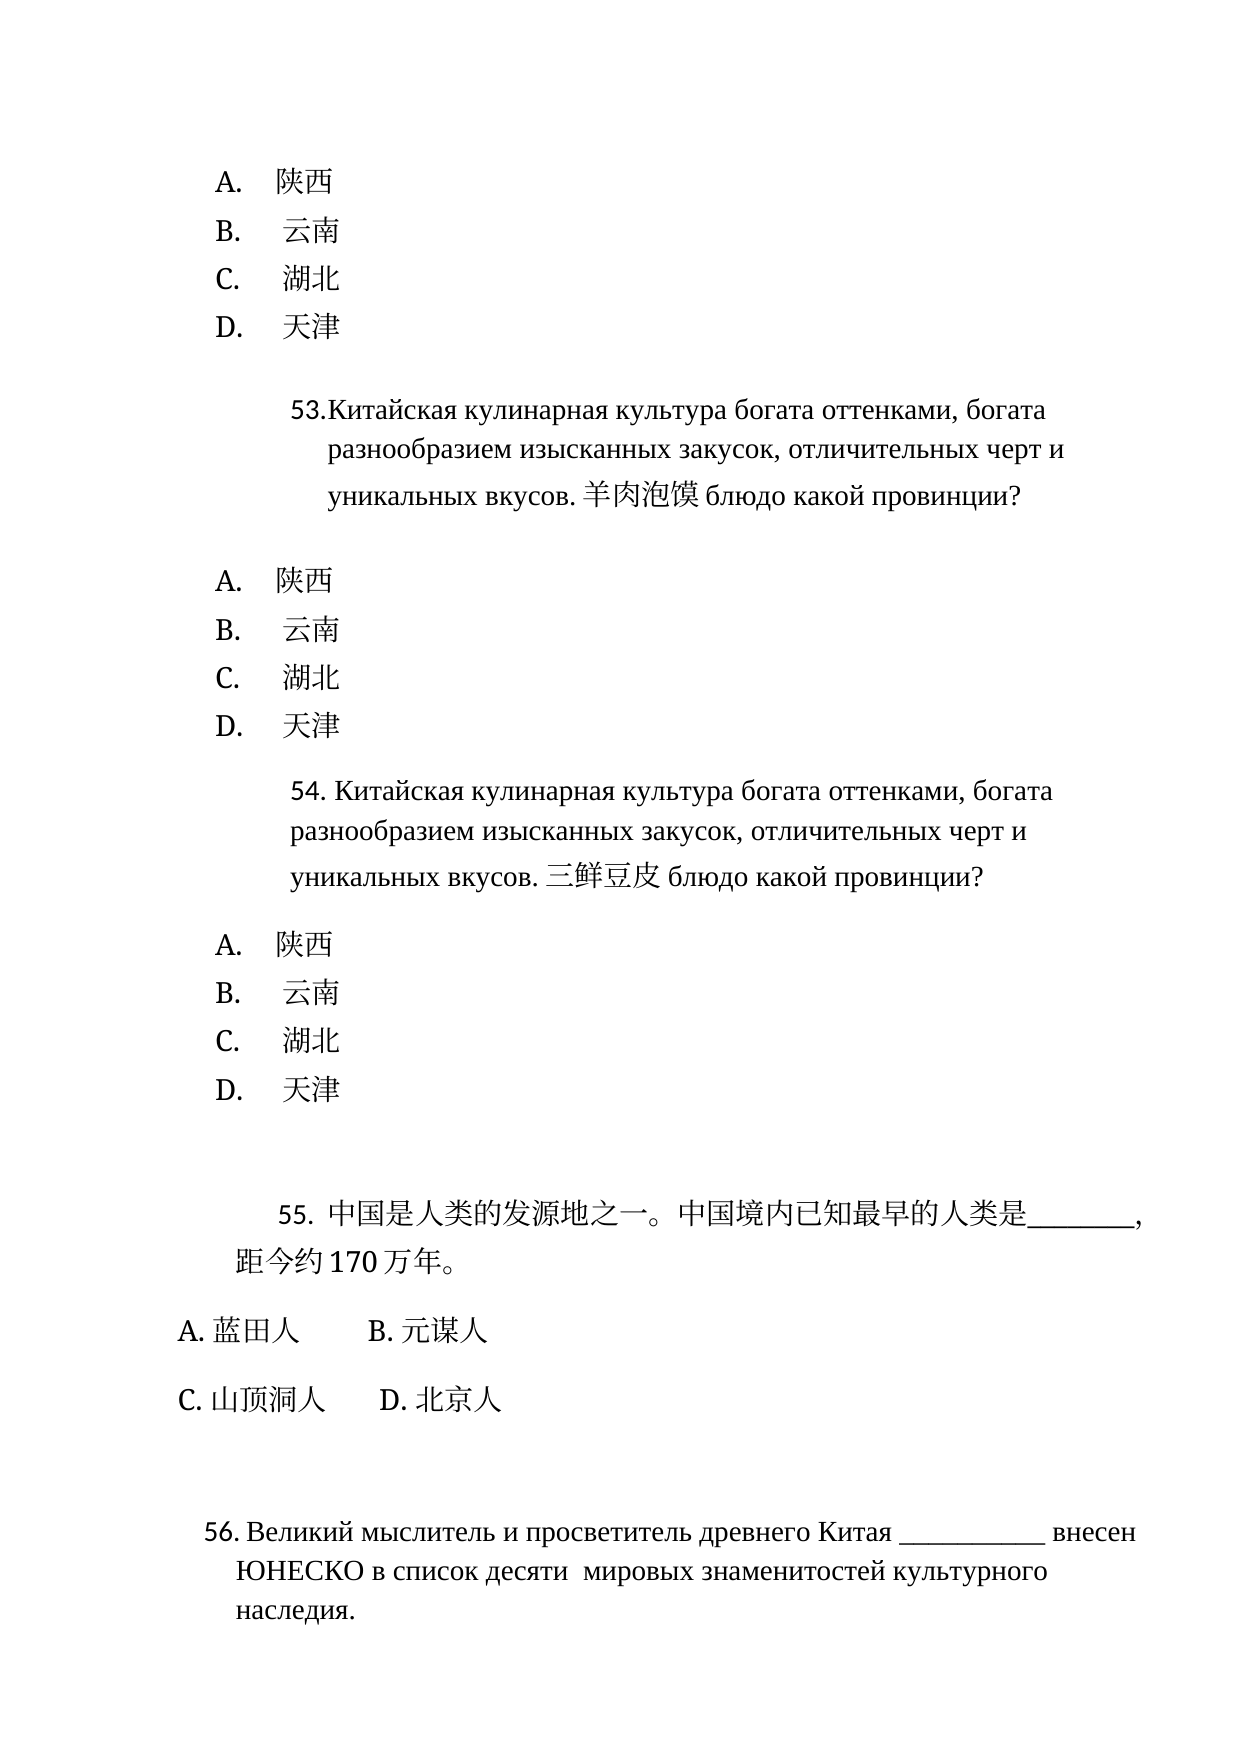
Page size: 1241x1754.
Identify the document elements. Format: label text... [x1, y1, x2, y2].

list 云南 [215, 207, 1152, 249]
list 天津 [215, 1067, 1152, 1109]
text 56. Великий мыслитель и просветитель древнего Китая __________ внесен ЮНЕСКО в список десяти мировых знаменитостей культурного наследия. [177, 1513, 1152, 1626]
list Китайская кулинарная культура богата оттенками, богата разнообразием изысканных закусок, отличительных черт и уникальных вкусов. 羊肉泡馍блюдо какой провинции? [290, 391, 1152, 513]
list 云南 [215, 970, 1152, 1012]
list 天津 [215, 703, 1152, 745]
list 陕西 [215, 159, 1152, 201]
text C. 山顶洞人 D. 北京人 [177, 1377, 1152, 1419]
text 54. Китайская кулинарная культура богата оттенками, богата разнообразием изысканных закусок, отличительных черт и уникальных вкусов. 三鲜豆皮блюдо какой провинции? [290, 772, 1152, 894]
list 陕西 [215, 922, 1152, 964]
text A. 蓝田人 B. 元谋人 [177, 1308, 1152, 1350]
list 湖北 [215, 655, 1152, 697]
list 陕西 [215, 558, 1152, 600]
list 湖北 [215, 256, 1152, 298]
list 天津 [215, 304, 1152, 346]
list 云南 [215, 606, 1152, 648]
text 55. 中国是人类的发源地之一。中国境内已知最早的人类是________，距今约170万年。 [177, 1191, 1152, 1281]
list 湖北 [215, 1018, 1152, 1060]
